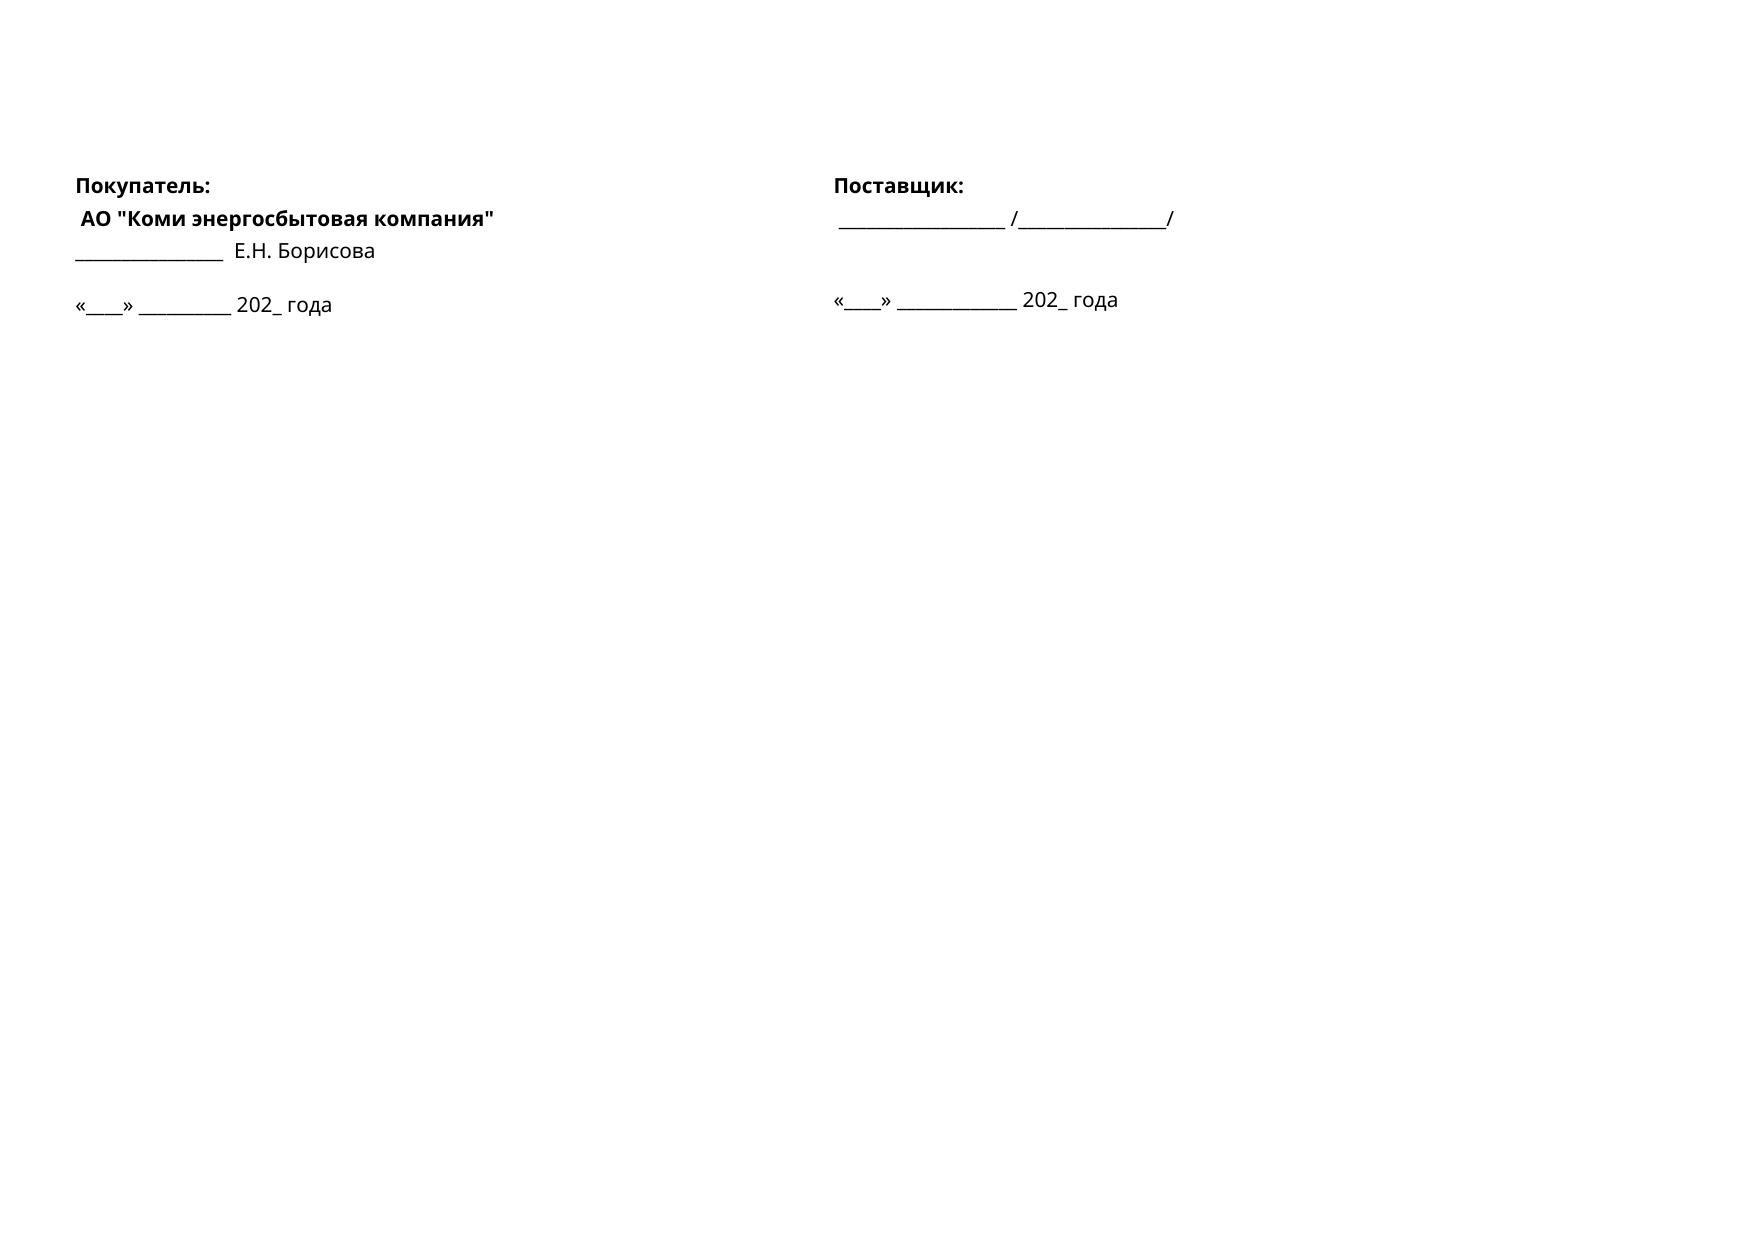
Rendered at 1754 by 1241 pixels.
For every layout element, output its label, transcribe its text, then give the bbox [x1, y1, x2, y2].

table_header Покупатель: АО "Коми энергосбытовая компания" ________________ Е.Н. Борисова «____» __________ 202_ года [64, 171, 822, 343]
table_header Поставщик: __________________ /________________/ «____» _____________ 202_ года [822, 171, 1722, 343]
